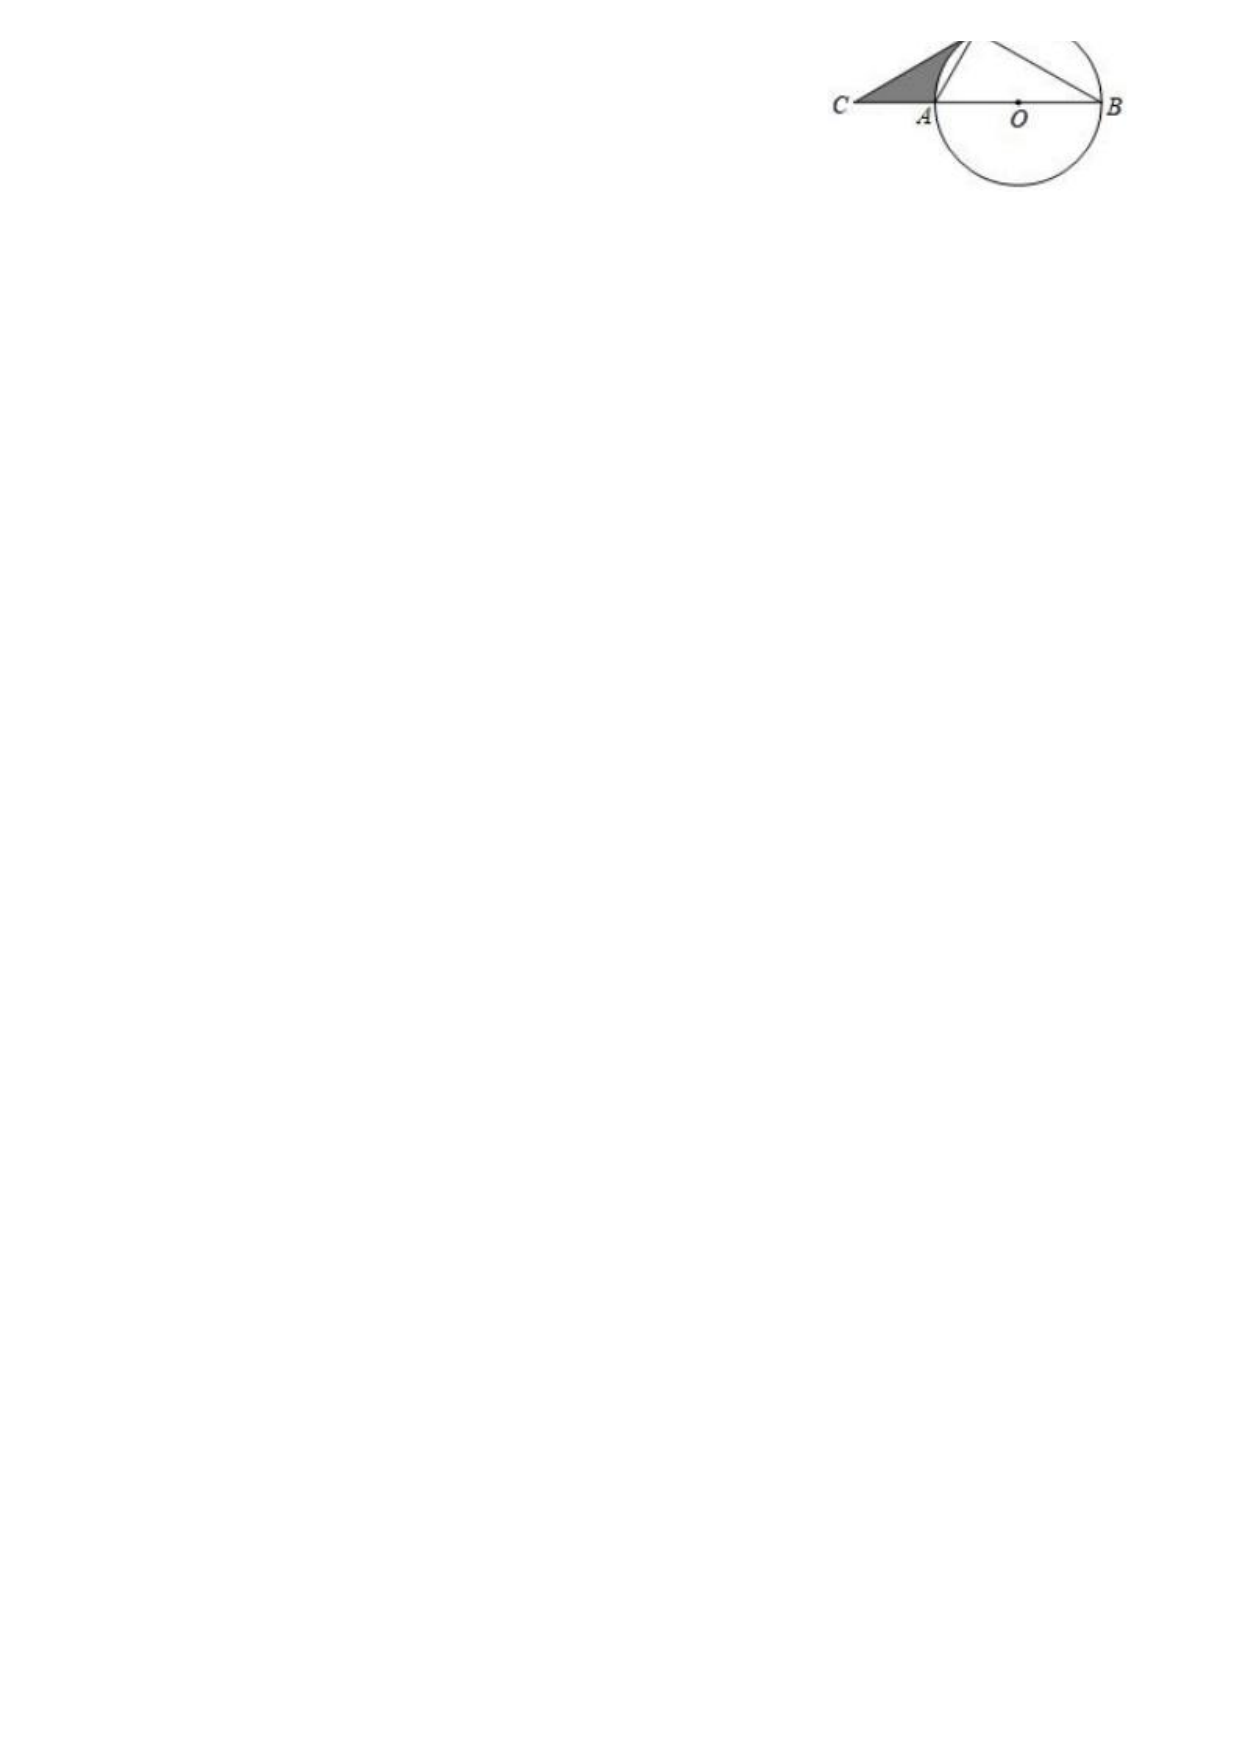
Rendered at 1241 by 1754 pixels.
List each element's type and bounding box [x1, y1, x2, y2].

picture [827, 41, 1128, 192]
